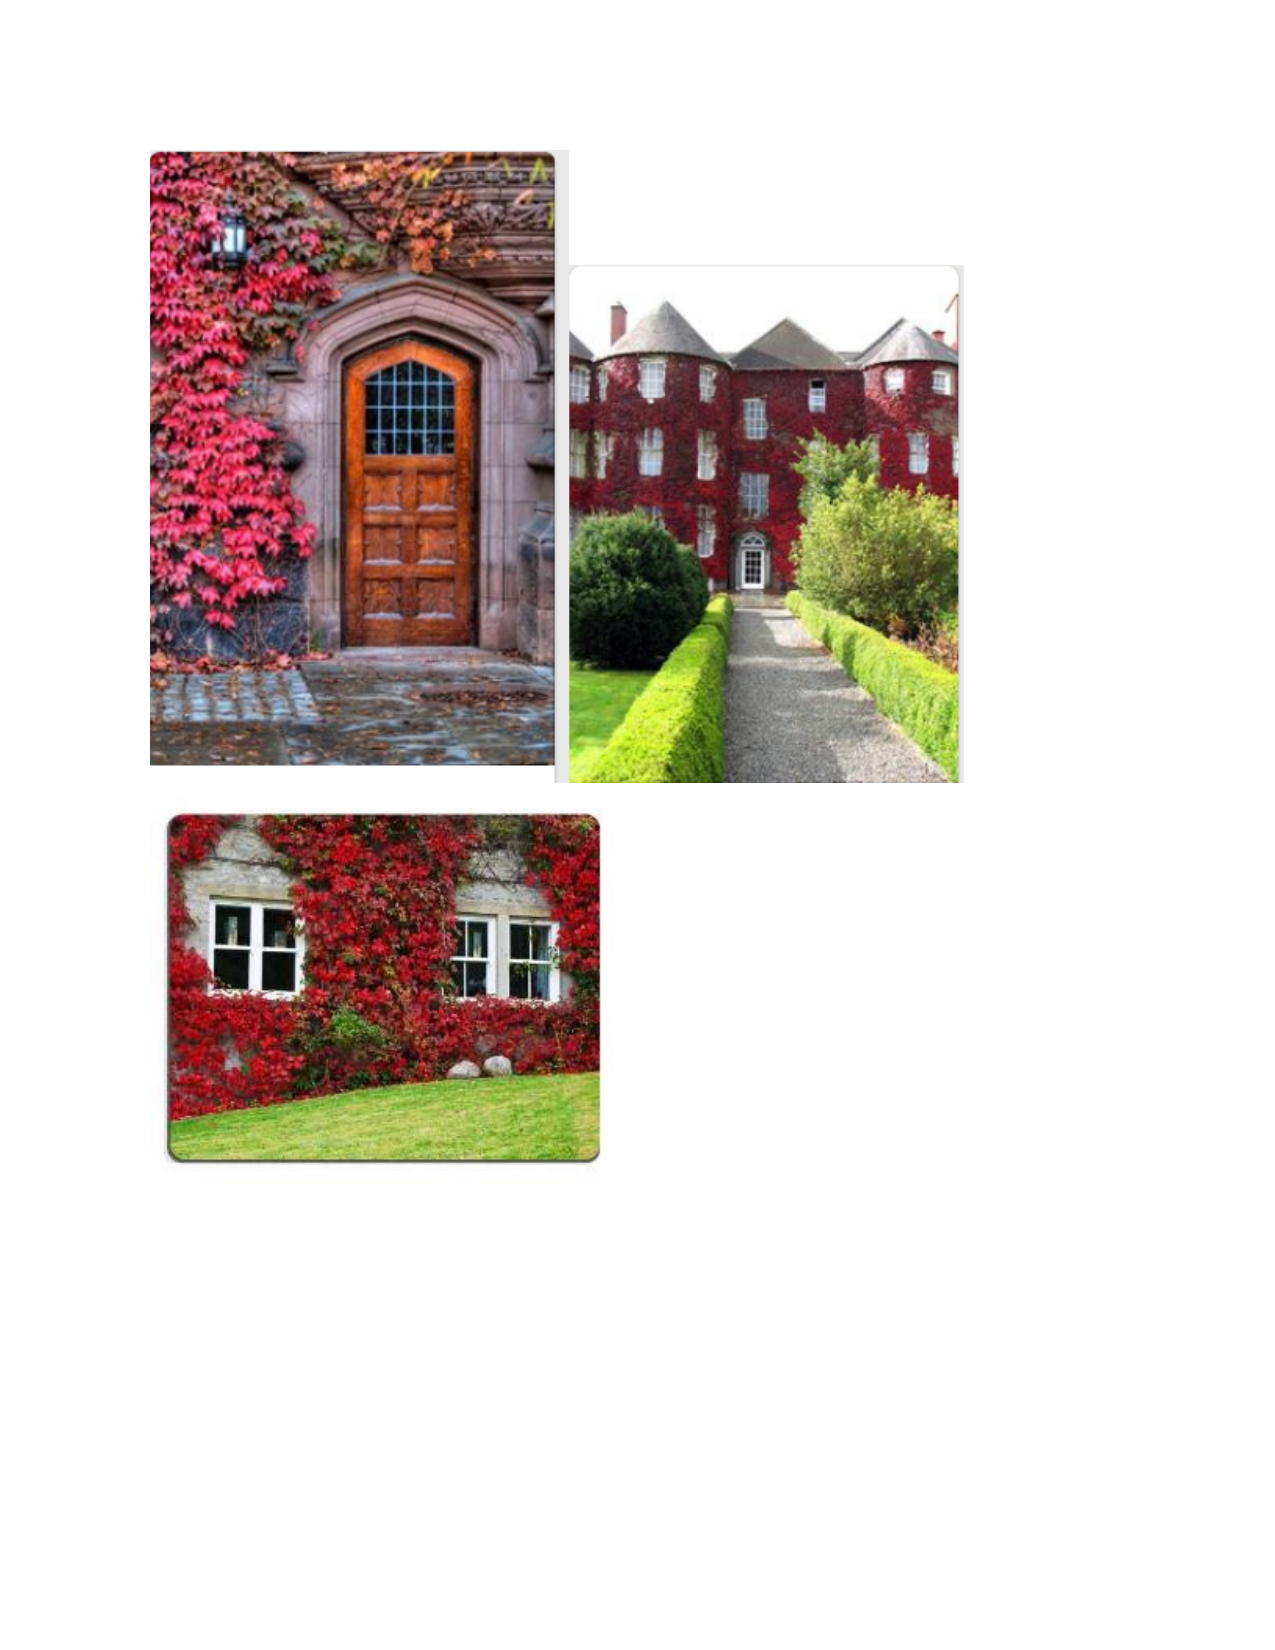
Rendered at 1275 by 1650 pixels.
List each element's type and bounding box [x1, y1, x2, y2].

picture [150, 785, 619, 1199]
picture [150, 150, 964, 783]
